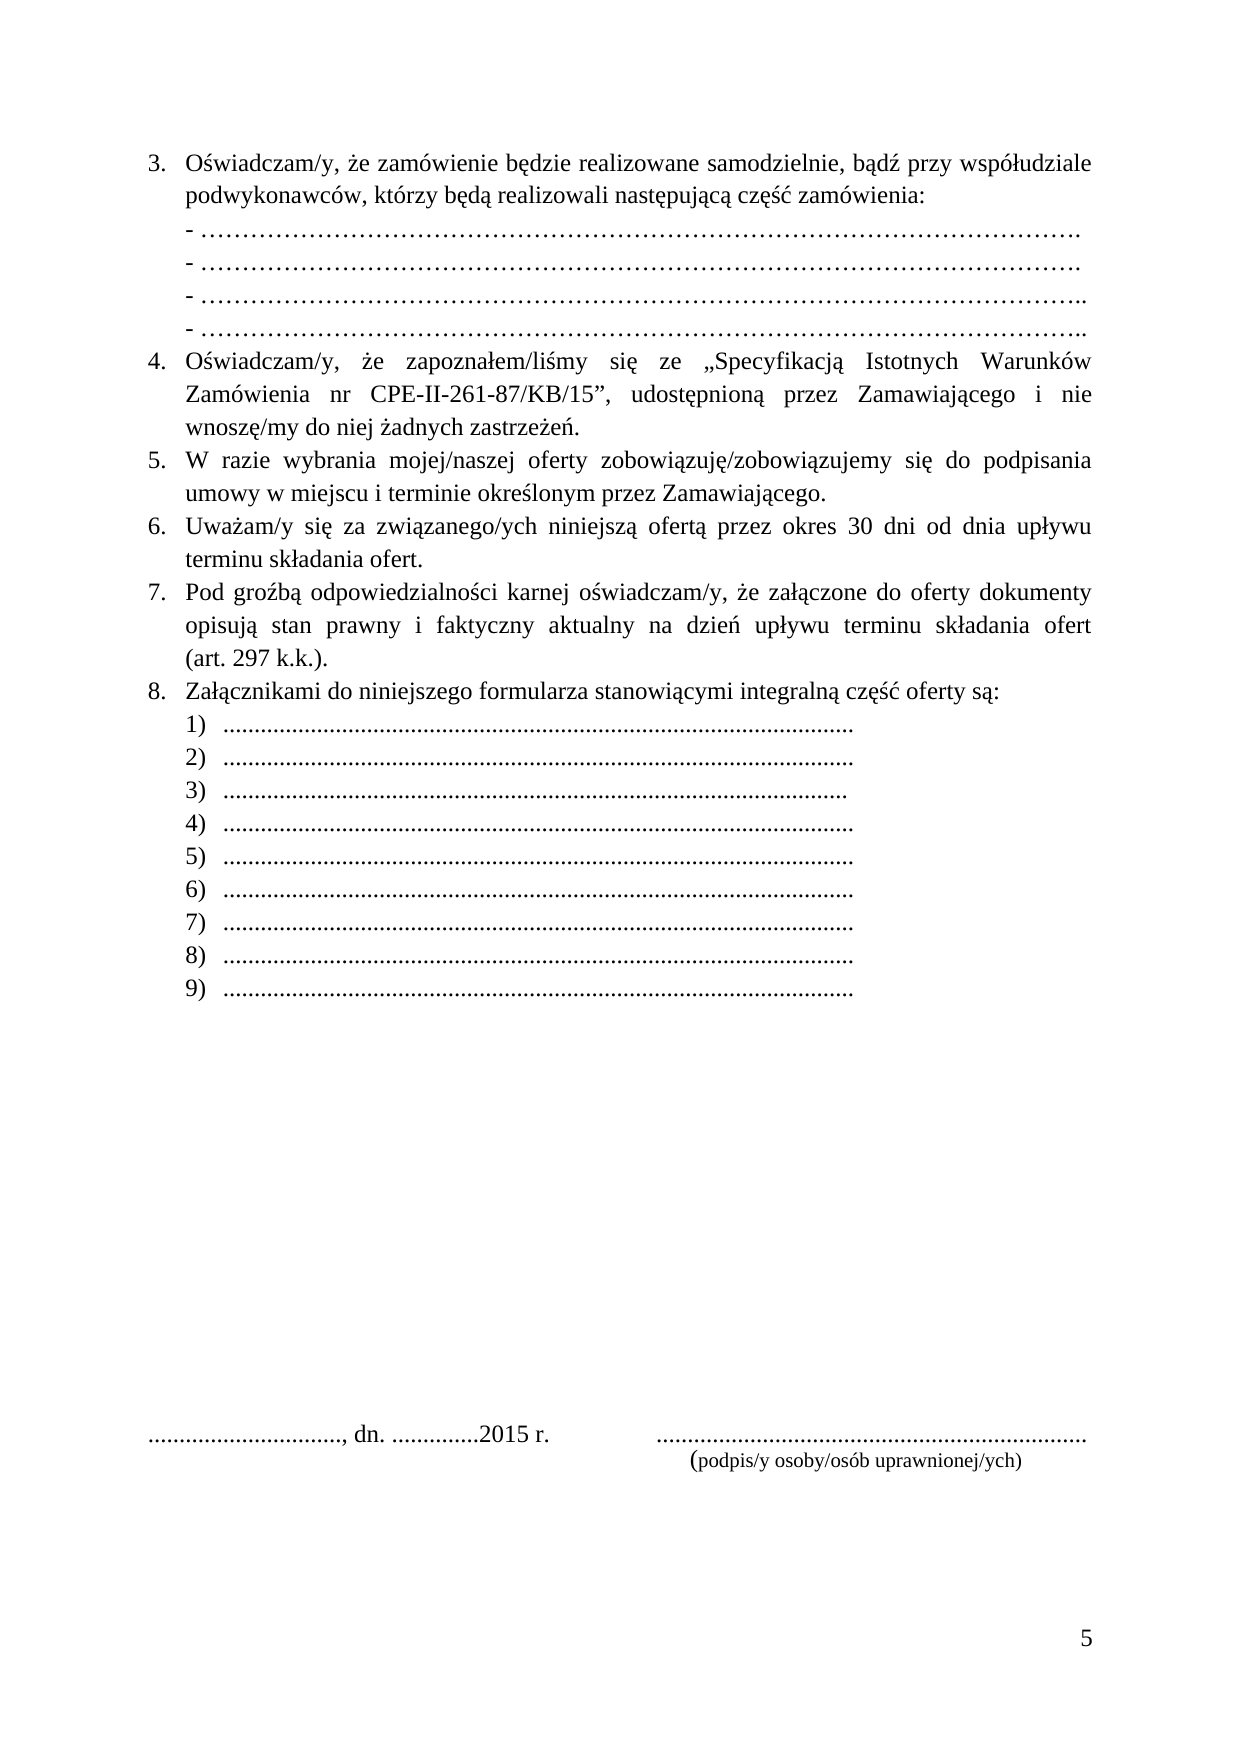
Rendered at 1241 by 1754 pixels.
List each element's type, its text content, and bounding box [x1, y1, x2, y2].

list Oświadczam/y, że zapoznałem/liśmy się ze „Specyfikacją Istotnych Warunków Zamówienia nr CPE-II-261-87/KB/15”, udostępnioną przez Zamawiającego i nie wnoszę/my do niej żadnych zastrzeżeń. [148, 346, 1093, 441]
text - ……………………………………………………………………………………………. [185, 214, 1093, 242]
list Załącznikami do niniejszego formularza stanowiącymi integralną część oferty są: [148, 676, 1093, 705]
text ..............................., dn. ..............2015 r. ..................................................................... [148, 1422, 1093, 1447]
list .................................................................................................... [185, 775, 1093, 804]
list Uważam/y się za związanego/ych niniejszą ofertą przez okres 30 dni od dnia upływu terminu składania ofert. [148, 511, 1093, 573]
list W razie wybrania mojej/naszej oferty zobowiązuję/zobowiązujemy się do podpisania umowy w miejscu i terminie określonym przez Zamawiającego. [148, 445, 1093, 507]
list ..................................................................................................... [185, 808, 1093, 837]
list ..................................................................................................... [185, 874, 1093, 903]
list ..................................................................................................... [185, 709, 1093, 738]
list ..................................................................................................... [185, 940, 1093, 969]
text - …………………………………………………………………………………………….. [185, 280, 1093, 308]
list Oświadczam/y, że zamówienie będzie realizowane samodzielnie, bądź przy współudziale podwykonawców, którzy będą realizowali następującą część zamówienia: [148, 148, 1093, 209]
list ..................................................................................................... [185, 973, 1093, 1002]
list Pod groźbą odpowiedzialności karnej oświadczam/y, że załączone do oferty dokumenty opisują stan prawny i faktyczny aktualny na dzień upływu terminu składania ofert (art. 297 k.k.). [148, 577, 1093, 672]
text (podpis/y osoby/osób uprawnionej/ych) [664, 1447, 1093, 1472]
list ..................................................................................................... [185, 742, 1093, 771]
list ..................................................................................................... [185, 907, 1093, 936]
text - ……………………………………………………………………………………………. [185, 247, 1093, 275]
text - …………………………………………………………………………………………….. [185, 313, 1093, 341]
list ..................................................................................................... [185, 841, 1093, 870]
